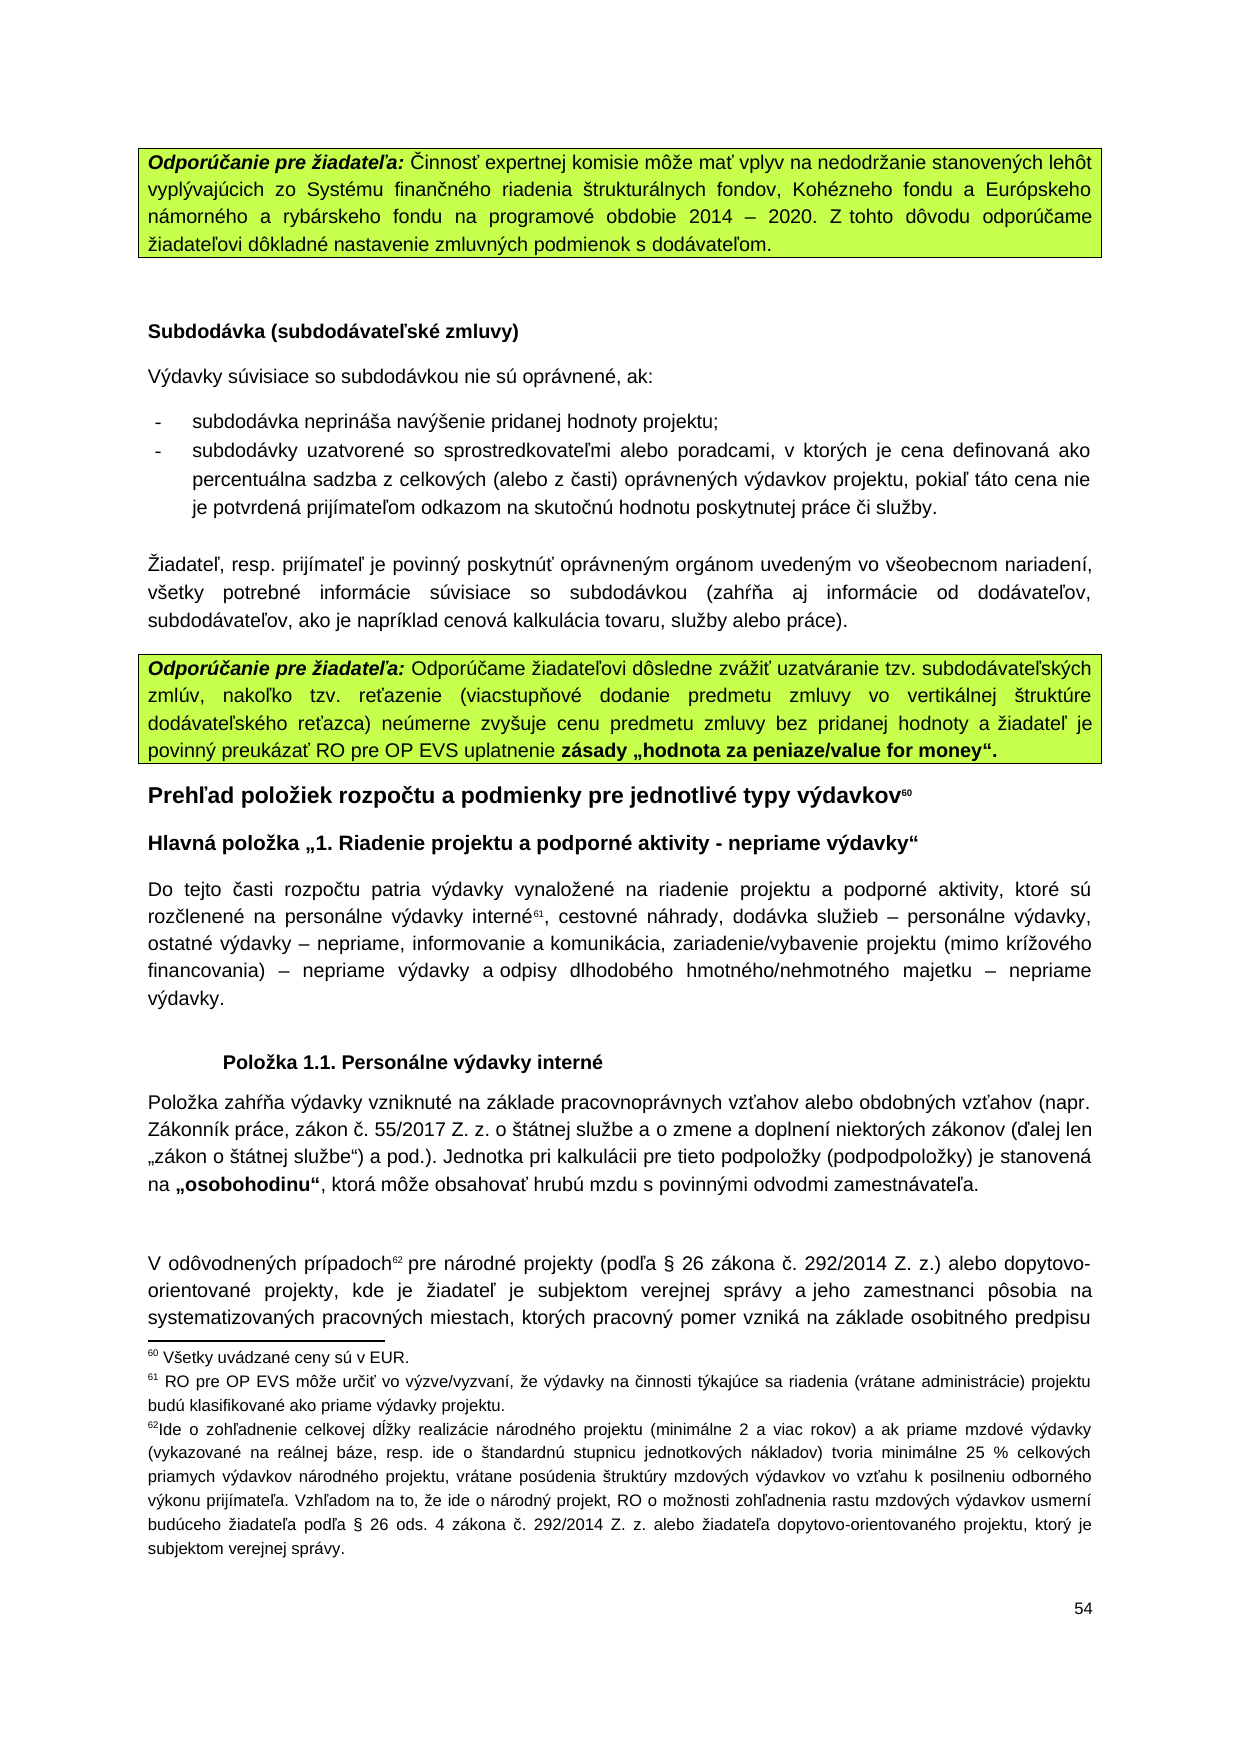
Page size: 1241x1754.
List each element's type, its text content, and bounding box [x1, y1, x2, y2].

text Do tejto časti rozpočtu patria výdavky vynaložené na riadenie projektu a podporné aktivity, ktoré sú rozčlenené na personálne výdavky interné, cestovné náhrady, dodávka služieb – personálne výdavky, ostatné výdavky – nepriame, informovanie a komunikácia, zariadenie/vybavenie projektu (mimo krížového financovania) – nepriame výdavky a odpisy dlhodobého hmotného/nehmotného majetku – nepriame výdavky. [148, 878, 1092, 1009]
text Odporúčanie pre žiadateľa: Odporúčame žiadateľovi dôsledne zvážiť uzatváranie tzv. subdodávateľských zmlúv, nakoľko tzv. reťazenie (viacstupňové dodanie predmetu zmluvy vo vertikálnej štruktúre dodávateľského reťazca) neúmerne zvyšuje cenu predmetu zmluvy bez pridanej hodnoty a žiadateľ je povinný preukázať RO pre OP EVS uplatnenie zásady „hodnota za peniaze/value for money“. [139, 655, 1101, 763]
text Odporúčanie pre žiadateľa: Činnosť expertnej komisie môže mať vplyv na nedodržanie stanovených lehôt vyplývajúcich zo Systému finančného riadenia štrukturálnych fondov, Kohézneho fondu a Európskeho námorného a rybárskeho fondu na programové obdobie 2014 – 2020. Z tohto dôvodu odporúčame žiadateľovi dôkladné nastavenie zmluvných podmienok s dodávateľom. [139, 149, 1101, 257]
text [148, 1252, 1092, 1329]
text Výdavky súvisiace so subdodávkou nie sú oprávnené, ak: [148, 365, 1092, 388]
text Prehľad položiek rozpočtu a podmienky pre jednotlivé typy výdavkov [148, 782, 1092, 808]
text Hlavná položka „1. Riadenie projektu a podporné aktivity - nepriame výdavky“ [148, 831, 1092, 855]
list subdodávka neprináša navýšenie pridanej hodnoty projektu; [154, 410, 1092, 433]
text Žiadateľ, resp. prijímateľ je povinný poskytnúť oprávneným orgánom uvedeným vo všeobecnom nariadení, všetky potrebné informácie súvisiace so subdodávkou (zahŕňa aj informácie od dodávateľov, subdodávateľov, ako je napríklad cenová kalkulácia tovaru, služby alebo práce). [148, 552, 1092, 632]
text Položka 1.1. Personálne výdavky interné [148, 1051, 1092, 1074]
text Subdodávka (subdodávateľské zmluvy) [148, 320, 1092, 343]
text Položka zahŕňa výdavky vzniknuté na základe pracovnoprávnych vzťahov alebo obdobných vzťahov (napr. Zákonník práce, zákon č. 55/2017 Z. z. o štátnej službe a o zmene a doplnení niektorých zákonov (ďalej len „zákon o štátnej službe“) a pod.). Jednotka pri kalkulácii pre tieto podpoložky (podpodpoložky) je stanovená na „osobohodinu“, ktorá môže obsahovať hrubú mzdu s povinnými odvodmi zamestnávateľa. [148, 1091, 1092, 1195]
list subdodávky uzatvorené so sprostredkovateľmi alebo poradcami, v ktorých je cena definovaná ako percentuálna sadzba z celkových (alebo z časti) oprávnených výdavkov projektu, pokiaľ táto cena nie je potvrdená prijímateľom odkazom na skutočnú hodnotu poskytnutej práce či služby. [154, 439, 1092, 518]
